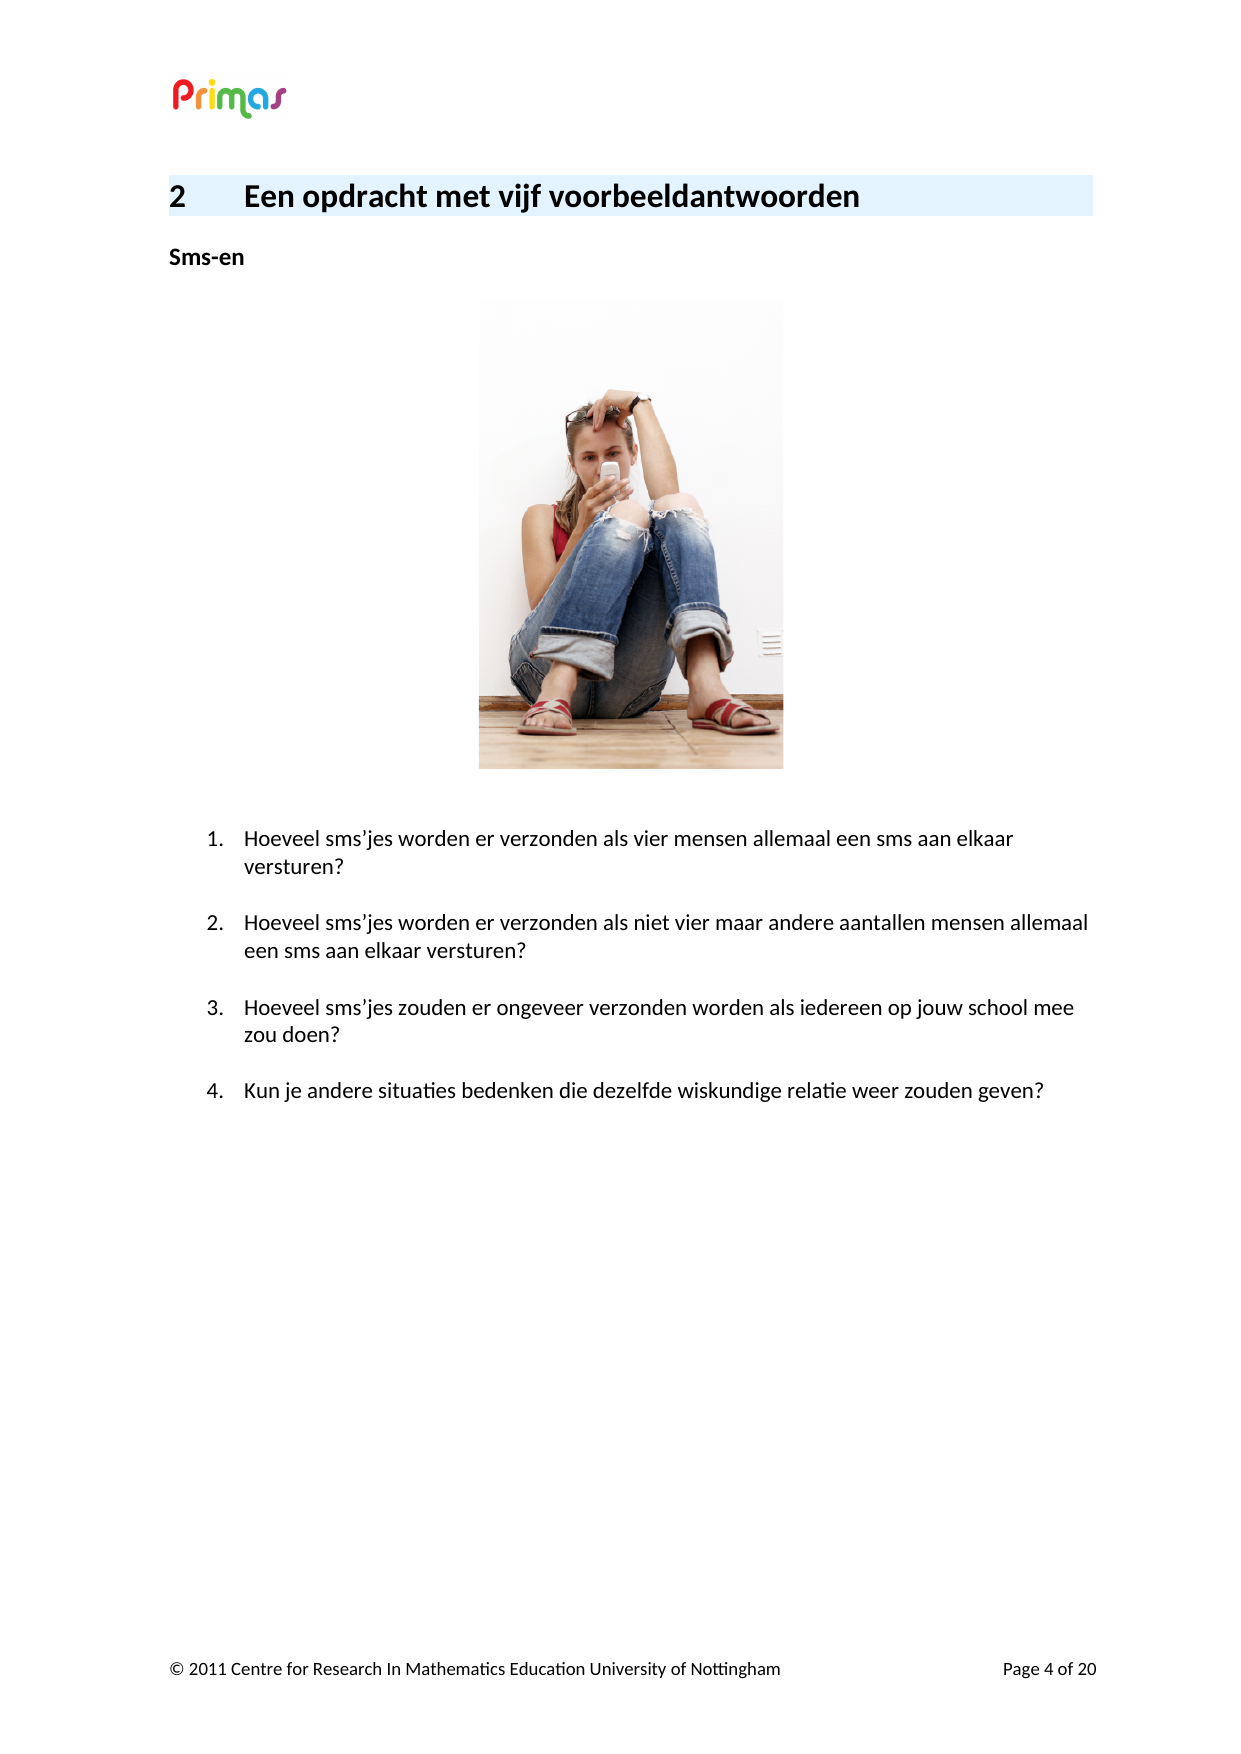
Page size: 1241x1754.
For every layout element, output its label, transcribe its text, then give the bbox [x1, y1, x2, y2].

subtitle 2 Een opdracht met vijf voorbeeldantwoorden [169, 175, 1093, 216]
list Hoeveel sms’jes zouden er ongeveer verzonden worden als iedereen op jouw school mee zou doen? [206, 993, 1093, 1077]
list Hoeveel sms’jes worden er verzonden als niet vier maar andere aantallen mensen allemaal een sms aan elkaar versturen? [206, 908, 1093, 993]
picture [478, 299, 784, 769]
picture [168, 73, 289, 122]
subtitle Sms-en [169, 241, 1093, 271]
list Kun je andere situaties bedenken die dezelfde wiskundige relatie weer zouden geven? [206, 1077, 1093, 1105]
list Hoeveel sms’jes worden er verzonden als vier mensen allemaal een sms aan elkaar versturen? [206, 824, 1093, 881]
